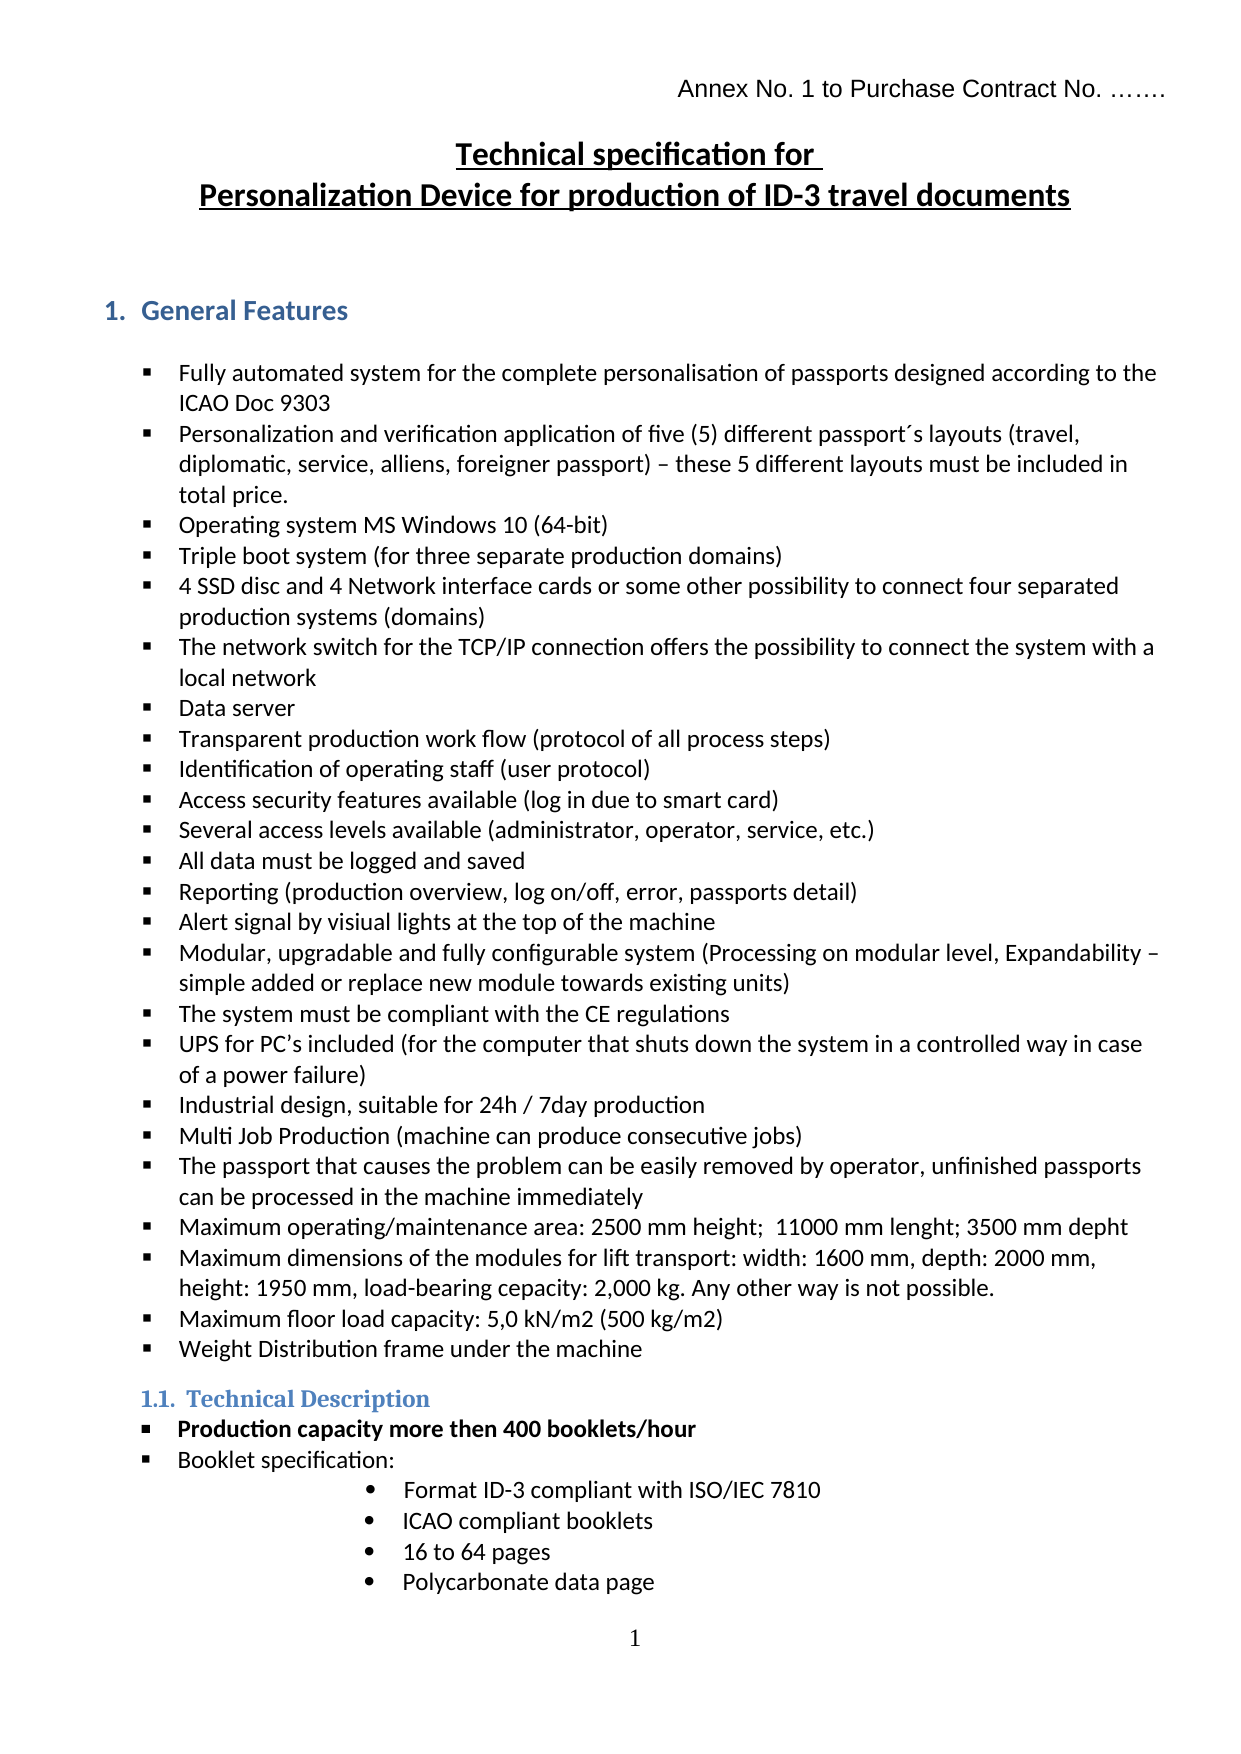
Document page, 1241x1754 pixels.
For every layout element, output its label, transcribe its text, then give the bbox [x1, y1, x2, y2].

list 4 SSD disc and 4 Network interface cards or some other possibility to connect four separated production systems (domains) [141, 570, 1167, 631]
list 16 to 64 pages [365, 1536, 1167, 1566]
list Polycarbonate data page [365, 1566, 1167, 1597]
subtitle General Features [103, 292, 1167, 328]
list Identification of operating staff (user protocol) [141, 753, 1167, 784]
list Maximum operating/maintenance area: 2500 mm height; 11000 mm lenght; 3500 mm depht [141, 1211, 1167, 1242]
list The network switch for the TCP/IP connection offers the possibility to connect the system with a local network [141, 631, 1167, 692]
list Several access levels available (administrator, operator, service, etc.) [141, 814, 1167, 845]
text Technical specification for [103, 133, 1167, 174]
list Transparent production work flow (protocol of all process steps) [141, 723, 1167, 753]
list Triple boot system (for three separate production domains) [141, 540, 1167, 570]
text Personalization Device for production of ID-3 travel documents [103, 174, 1167, 214]
list Personalization and verification application of five (5) different passport´s layouts (travel, diplomatic, service, alliens, foreigner passport) – these 5 different layouts must be included in total price. [141, 418, 1167, 509]
list Reporting (production overview, log on/off, error, passports detail) [141, 876, 1167, 906]
list The system must be compliant with the CE regulations [141, 998, 1167, 1028]
list The passport that causes the problem can be easily removed by operator, unfinished passports can be processed in the machine immediately [141, 1150, 1167, 1211]
list Weight Distribution frame under the machine [141, 1333, 1167, 1364]
list UPS for PC’s included (for the computer that shuts down the system in a controlled way in case of a power failure) [141, 1028, 1167, 1089]
list All data must be logged and saved [141, 845, 1167, 876]
list Access security features available (log in due to smart card) [141, 784, 1167, 814]
subtitle Technical Description [141, 1385, 1167, 1413]
list Booklet specification: [140, 1444, 1167, 1474]
list Fully automated system for the complete personalisation of passports designed according to the ICAO Doc 9303 [141, 357, 1167, 418]
list Format ID-3 compliant with ISO/IEC 7810 [366, 1474, 1167, 1505]
list Modular, upgradable and fully configurable system (Processing on modular level, Expandability – simple added or replace new module towards existing units) [141, 937, 1167, 998]
list Production capacity more then 400 booklets/hour [140, 1413, 1167, 1444]
list Multi Job Production (machine can produce consecutive jobs) [141, 1120, 1167, 1150]
list Data server [141, 692, 1167, 723]
list Operating system MS Windows 10 (64-bit) [141, 509, 1167, 540]
list Industrial design, suitable for 24h / 7day production [141, 1089, 1167, 1120]
list Maximum dimensions of the modules for lift transport: width: 1600 mm, depth: 2000 mm, height: 1950 mm, load-bearing cepacity: 2,000 kg. Any other way is not possible. [141, 1242, 1167, 1303]
list Maximum floor load capacity: 5,0 kN/m2 (500 kg/m2) [141, 1303, 1167, 1333]
list ICAO compliant booklets [365, 1505, 1167, 1536]
list Alert signal by visiual lights at the top of the machine [141, 906, 1167, 937]
